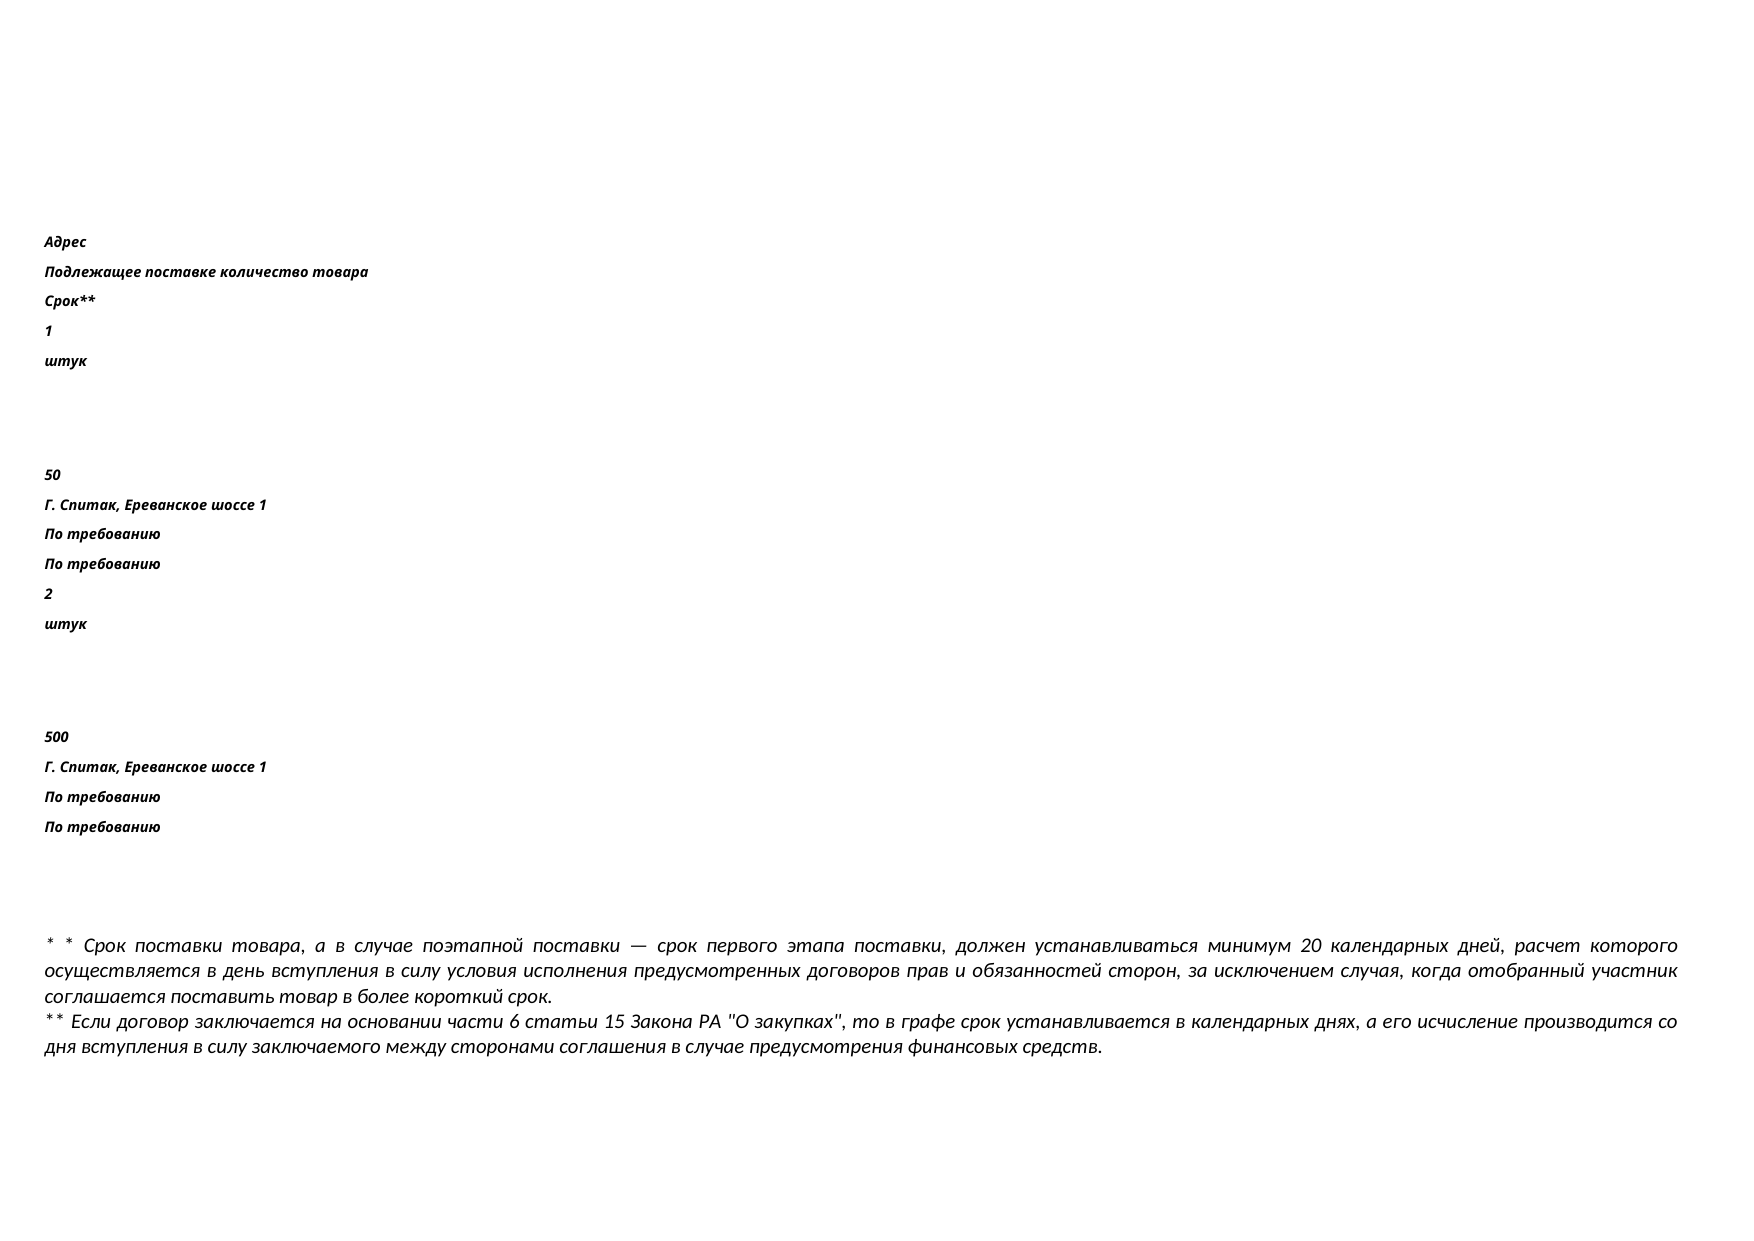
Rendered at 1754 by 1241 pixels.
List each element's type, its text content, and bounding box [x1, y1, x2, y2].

text * * Срок поставки товара, а в случае поэтапной поставки — срок первого этапа поставки, должен устанавливаться минимум 20 календарных дней, расчет которого осуществляется в день вступления в силу условия исполнения предусмотренных договоров прав и обязанностей сторон, за исключением случая, когда отобранный участник соглашается поставить товар в более короткий срок. [44, 932, 1680, 1008]
text ** Если договор заключается на основании части 6 статьи 15 Закона РА "О закупках", то в графе срок устанавливается в календарных днях, а его исчисление производится со дня вступления в силу заключаемого между сторонами соглашения в случае предусмотрения финансовых средств. [44, 1008, 1680, 1059]
